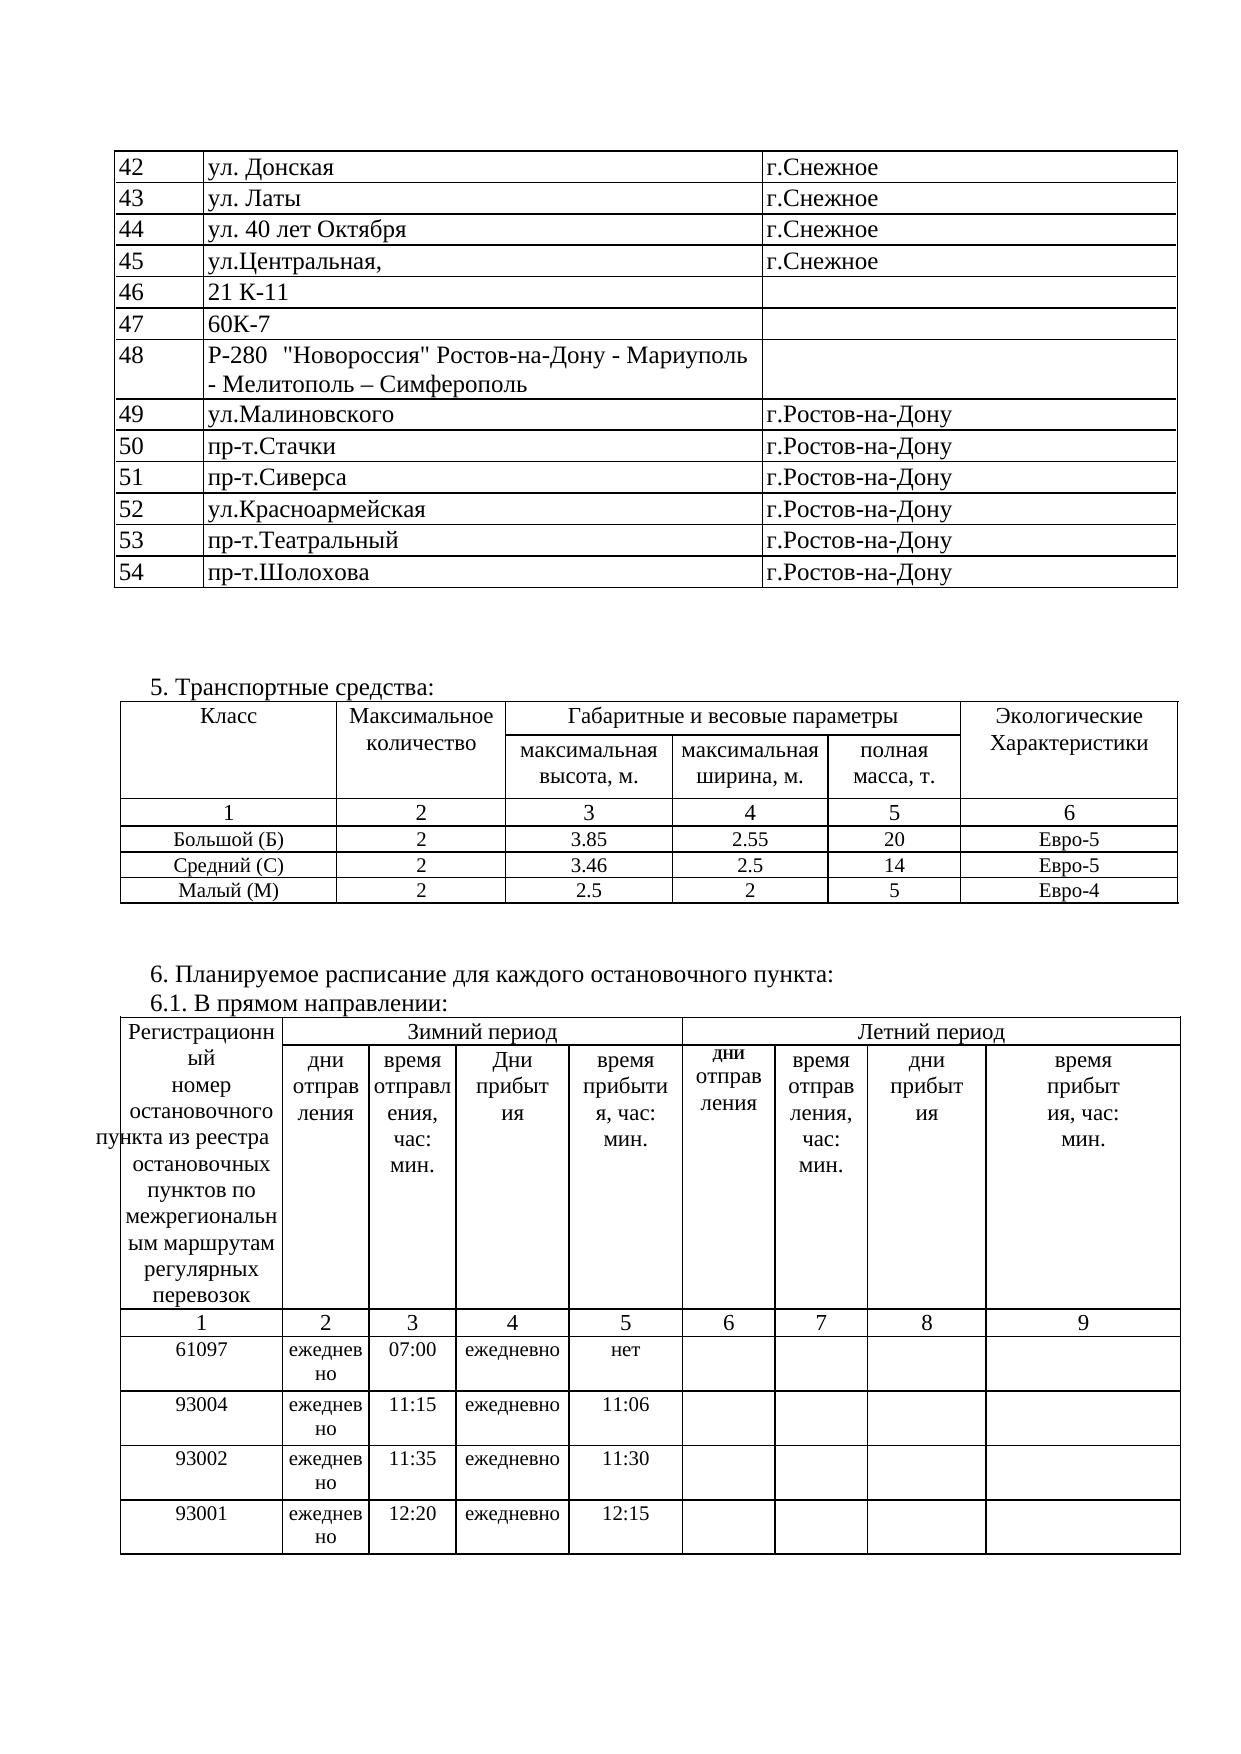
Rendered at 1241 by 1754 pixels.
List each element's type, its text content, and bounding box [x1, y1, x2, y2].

table_cell 53 [115, 525, 203, 555]
table_cell Большой (Б) [121, 827, 336, 851]
table_cell 61097 [121, 1337, 282, 1390]
table_cell г.Снежное [763, 181, 1177, 213]
table_cell [868, 1446, 985, 1499]
table_cell г.Снежное [763, 244, 1177, 276]
table_cell время прибыт ия, час: мин. [987, 1046, 1180, 1308]
table_cell г.Снежное [763, 152, 1177, 181]
table_cell 8 [868, 1310, 985, 1336]
table_cell 5 [570, 1310, 682, 1336]
table_cell ул.Центральная, [204, 246, 762, 276]
table_cell [763, 307, 1177, 339]
table_cell 4 [673, 799, 827, 825]
table_cell ежедневно [457, 1501, 568, 1553]
table_cell г.Ростов-на-Дону [763, 429, 1177, 461]
table_cell [868, 1501, 985, 1553]
table_cell 11:30 [570, 1446, 682, 1499]
table_cell [683, 1337, 774, 1390]
table_cell 11:35 [370, 1446, 455, 1499]
table_cell 93002 [121, 1446, 282, 1499]
table_cell 3 [370, 1310, 455, 1336]
table_cell 45 [115, 245, 203, 276]
table_cell [683, 1392, 774, 1444]
table_cell 2 [337, 799, 505, 825]
table_cell 4 [457, 1310, 568, 1336]
table_cell 2 [673, 878, 827, 902]
table_cell 2 [283, 1310, 368, 1336]
table_header Максимальное количество [337, 702, 505, 797]
table_cell [987, 1337, 1180, 1390]
table_cell 21 К-11 [204, 277, 762, 307]
table_cell [763, 276, 1177, 307]
table_cell ДНИ отправ ления [683, 1046, 774, 1308]
table_cell 44 [115, 214, 203, 244]
table_cell 12:20 [370, 1501, 455, 1553]
table_cell Евро-5 [961, 827, 1177, 851]
table_cell 3.85 [506, 827, 672, 851]
table_cell 43 [115, 183, 203, 213]
table_cell [683, 1446, 774, 1499]
table_cell [763, 339, 1177, 398]
table_cell 47 [115, 308, 203, 339]
text 5. Транспортные средства: [150, 672, 1090, 701]
table_cell 11:15 [370, 1392, 455, 1444]
table_cell время прибыти я, час: мин. [570, 1046, 682, 1308]
table_cell 93001 [121, 1501, 282, 1553]
table_cell Средний (С) [121, 853, 336, 877]
table_cell г.Ростов-на-Дону [763, 555, 1177, 587]
table_cell г.Снежное [763, 213, 1177, 244]
table_cell 49 [115, 399, 203, 429]
table_cell Дни прибыт ия [457, 1046, 568, 1308]
table_cell 6 [683, 1310, 774, 1336]
table_cell 2 [337, 878, 505, 902]
table_header Экологические Характеристики [961, 702, 1177, 797]
table_cell 5 [829, 878, 960, 902]
table_cell 60К-7 [204, 309, 762, 339]
table_cell 07:00 [370, 1337, 455, 1390]
table_cell 20 [829, 827, 960, 851]
table_cell [987, 1392, 1180, 1444]
table_cell [987, 1501, 1180, 1553]
table_cell максимальная высота, м. [506, 736, 672, 797]
table_cell пр-т.Шолохова [204, 557, 762, 587]
table_cell 7 [776, 1310, 867, 1336]
table_cell ежедневно [283, 1446, 368, 1499]
table_cell ул. Донская [204, 152, 762, 181]
table_cell ул.Малиновского [204, 400, 762, 429]
table_cell время отправл ения, час: мин. [370, 1046, 455, 1308]
table_cell 1 [121, 1310, 282, 1336]
table_cell ежедневно [457, 1337, 568, 1390]
table_cell г.Ростов-на-Дону [763, 524, 1177, 555]
table_cell 46 [115, 277, 203, 307]
table_cell дни отправ ления [283, 1046, 368, 1308]
table_cell ул.Красноармейская [204, 494, 762, 524]
text 6.1. В прямом направлении: [150, 988, 1090, 1016]
table_header Зимний период [283, 1018, 682, 1044]
table_cell 2 [337, 853, 505, 877]
table_cell 3.46 [506, 853, 672, 877]
table_cell 2.5 [673, 853, 827, 877]
table_cell г.Ростов-на-Дону [763, 492, 1177, 524]
table_cell 5 [829, 799, 960, 825]
table_cell Евро-4 [961, 878, 1177, 902]
table_cell [868, 1392, 985, 1444]
table_cell Евро-5 [961, 853, 1177, 877]
table_cell [776, 1501, 867, 1553]
table_cell ул. 40 лет Октября [204, 215, 762, 244]
table_cell 52 [115, 493, 203, 524]
table_cell ул. Латы [204, 183, 762, 213]
table_cell время отправ ления, час: мин. [776, 1046, 867, 1308]
table_cell ежедневно [283, 1501, 368, 1553]
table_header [121, 1018, 282, 1308]
table_cell 6 [961, 799, 1177, 825]
table_header Летний период [683, 1018, 1180, 1044]
table_cell 48 [115, 340, 203, 398]
table_cell [776, 1392, 867, 1444]
table_cell ежедневно [283, 1337, 368, 1390]
table_cell [683, 1501, 774, 1553]
table_cell 42 [115, 152, 203, 181]
table_cell дни прибыт ия [868, 1046, 985, 1308]
table_cell пр-т.Сиверса [204, 462, 762, 492]
table_cell 11:06 [570, 1392, 682, 1444]
table_cell 2 [337, 827, 505, 851]
table_cell пр-т.Театральный [204, 525, 762, 555]
table_cell [868, 1337, 985, 1390]
table_cell г.Ростов-на-Дону [763, 398, 1177, 429]
table_header Класс [121, 702, 336, 797]
table_cell 1 [121, 799, 336, 825]
table_cell ежедневно [283, 1392, 368, 1444]
text 6. Планируемое расписание для каждого остановочного пункта: [150, 959, 1090, 988]
table_cell 54 [115, 556, 203, 587]
table_cell пр-т.Стачки [204, 431, 762, 461]
table_cell [987, 1446, 1180, 1499]
table_cell полная масса, т. [829, 736, 960, 797]
table_cell нет [570, 1337, 682, 1390]
table_cell г.Ростов-на-Дону [763, 461, 1177, 492]
table_cell 93004 [121, 1392, 282, 1444]
table_cell 50 [115, 430, 203, 461]
table_cell ежедневно [457, 1392, 568, 1444]
table_cell Р-280 "Новороссия" Ростов-на-Дону - Мариуполь - Мелитополь – Симферополь [204, 340, 762, 398]
table_cell 2.5 [506, 878, 672, 902]
table_cell 3 [506, 799, 672, 825]
table_cell [776, 1337, 867, 1390]
table_cell 51 [115, 462, 203, 492]
table_cell максимальная ширина, м. [673, 736, 827, 797]
table_cell 14 [829, 853, 960, 877]
table_header Габаритные и весовые параметры [506, 702, 960, 734]
table_cell 12:15 [570, 1501, 682, 1553]
table_cell ежедневно [457, 1446, 568, 1499]
table_cell Малый (М) [121, 878, 336, 902]
table_cell 9 [987, 1310, 1180, 1336]
table_cell 2.55 [673, 827, 827, 851]
table_cell [776, 1446, 867, 1499]
